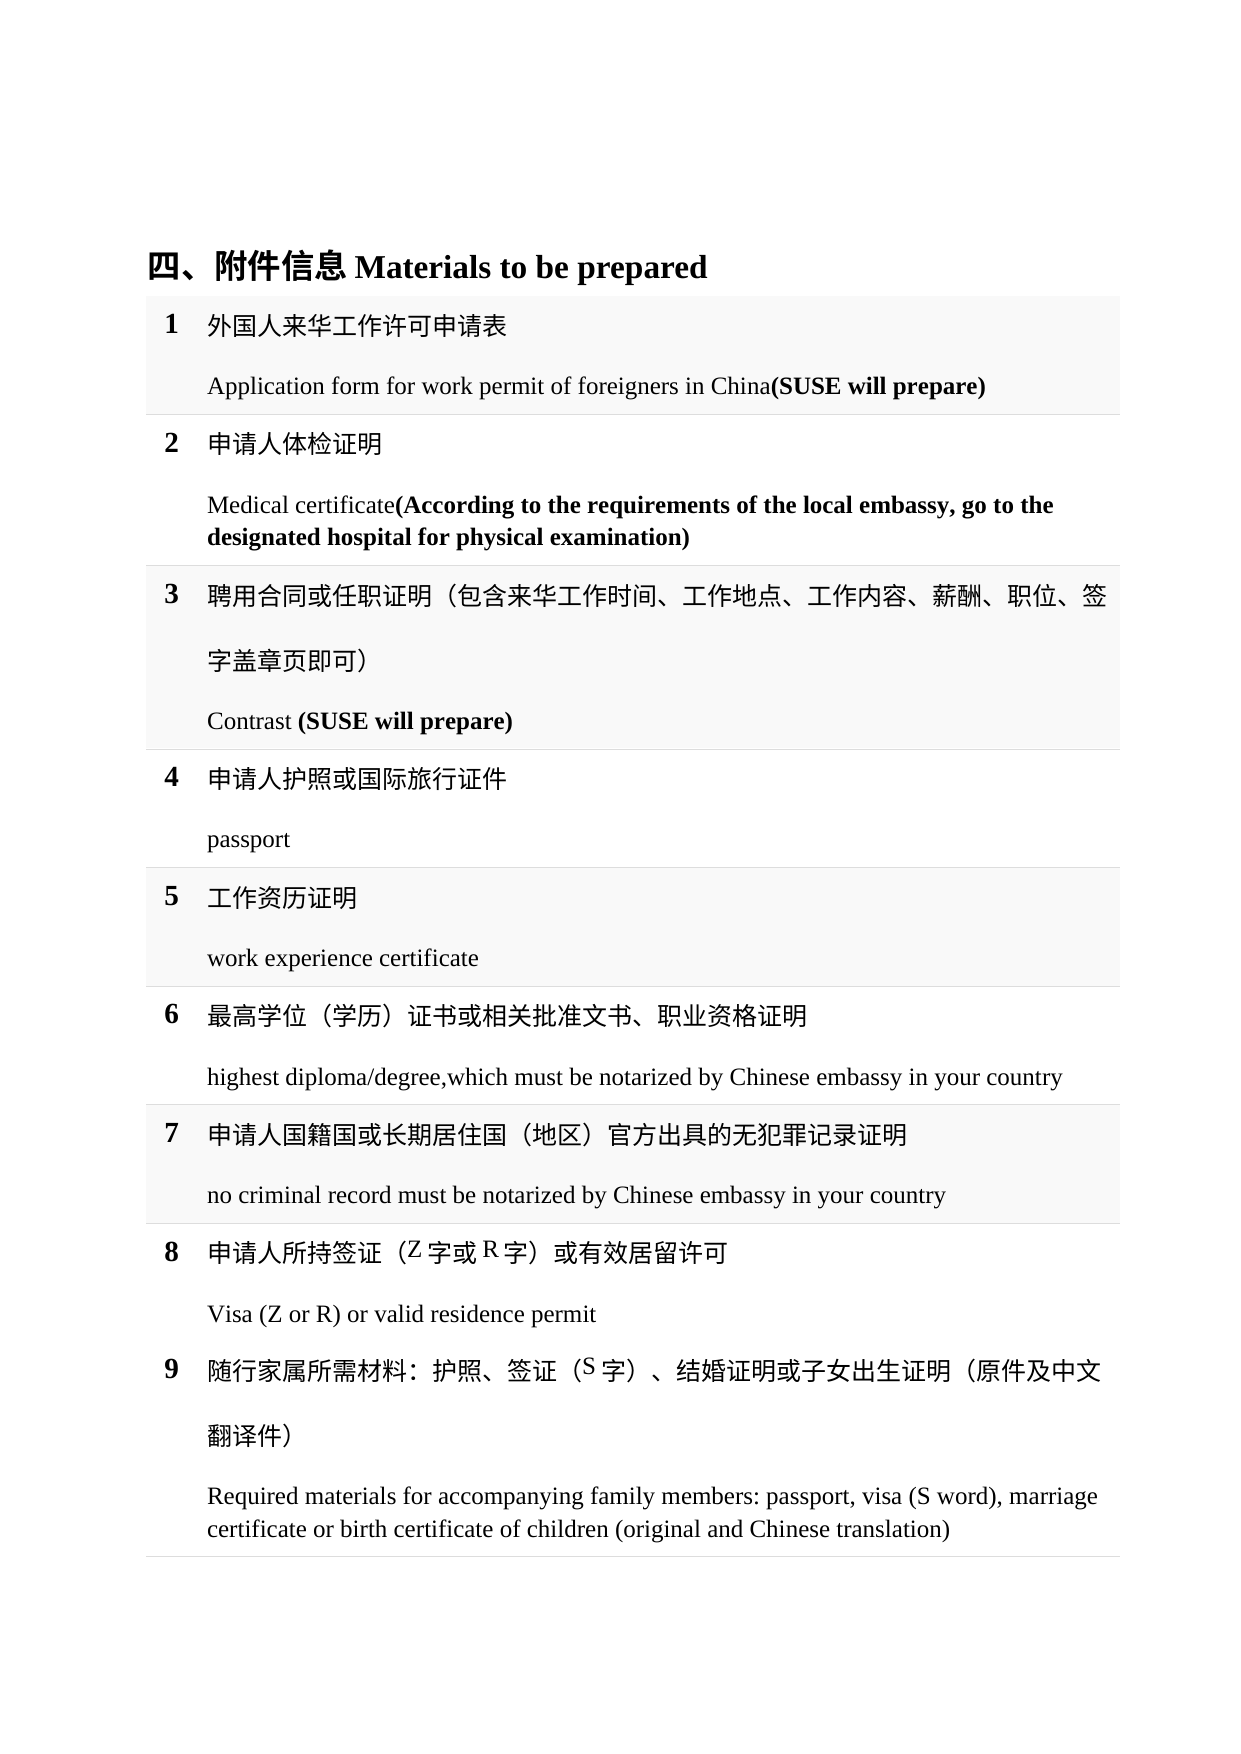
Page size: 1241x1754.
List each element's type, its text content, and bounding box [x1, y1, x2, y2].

table_cell 随行家属所需材料：护照、签证（S字）、结婚证明或子女出生证明（原件及中文翻译件） Required materials for accompanying family members: passport, visa (S word), marriage certificate or birth certificate of children (original and Chinese translation) [197, 1341, 1120, 1556]
table_cell 聘用合同或任职证明（包含来华工作时间、工作地点、工作内容、薪酬、职位、签字盖章页即可） Contrast (SUSE will prepare) [197, 566, 1120, 748]
table_cell 工作资历证明 work experience certificate [197, 868, 1120, 986]
table_cell 最高学位（学历）证书或相关批准文书、职业资格证明 highest diploma/degree,which must be notarized by Chinese embassy in your country [197, 987, 1120, 1104]
table_cell 9 [146, 1341, 197, 1556]
text 四、附件信息Materials to be prepared [148, 231, 1093, 296]
table_header 外国人来华工作许可申请表 Application form for work permit of foreigners in China(SUSE will prepare) [197, 296, 1120, 414]
table_cell 8 [146, 1224, 197, 1341]
table_cell 申请人国籍国或长期居住国（地区）官方出具的无犯罪记录证明 no criminal record must be notarized by Chinese embassy in your country [197, 1105, 1120, 1223]
table_cell 3 [146, 566, 197, 748]
table_cell 4 [146, 750, 197, 867]
table_cell 申请人体检证明 Medical certificate(According to the requirements of the local embassy, go to the designated hospital for physical examination) [197, 415, 1120, 565]
table_cell 2 [146, 415, 197, 565]
table_header 1 [146, 296, 197, 414]
table_cell 6 [146, 987, 197, 1104]
table_cell 7 [146, 1105, 197, 1223]
table_cell 5 [146, 868, 197, 986]
table_cell 申请人所持签证（Z字或R字）或有效居留许可 Visa (Z or R) or valid residence permit [197, 1224, 1120, 1341]
table_cell 申请人护照或国际旅行证件 passport [197, 750, 1120, 867]
